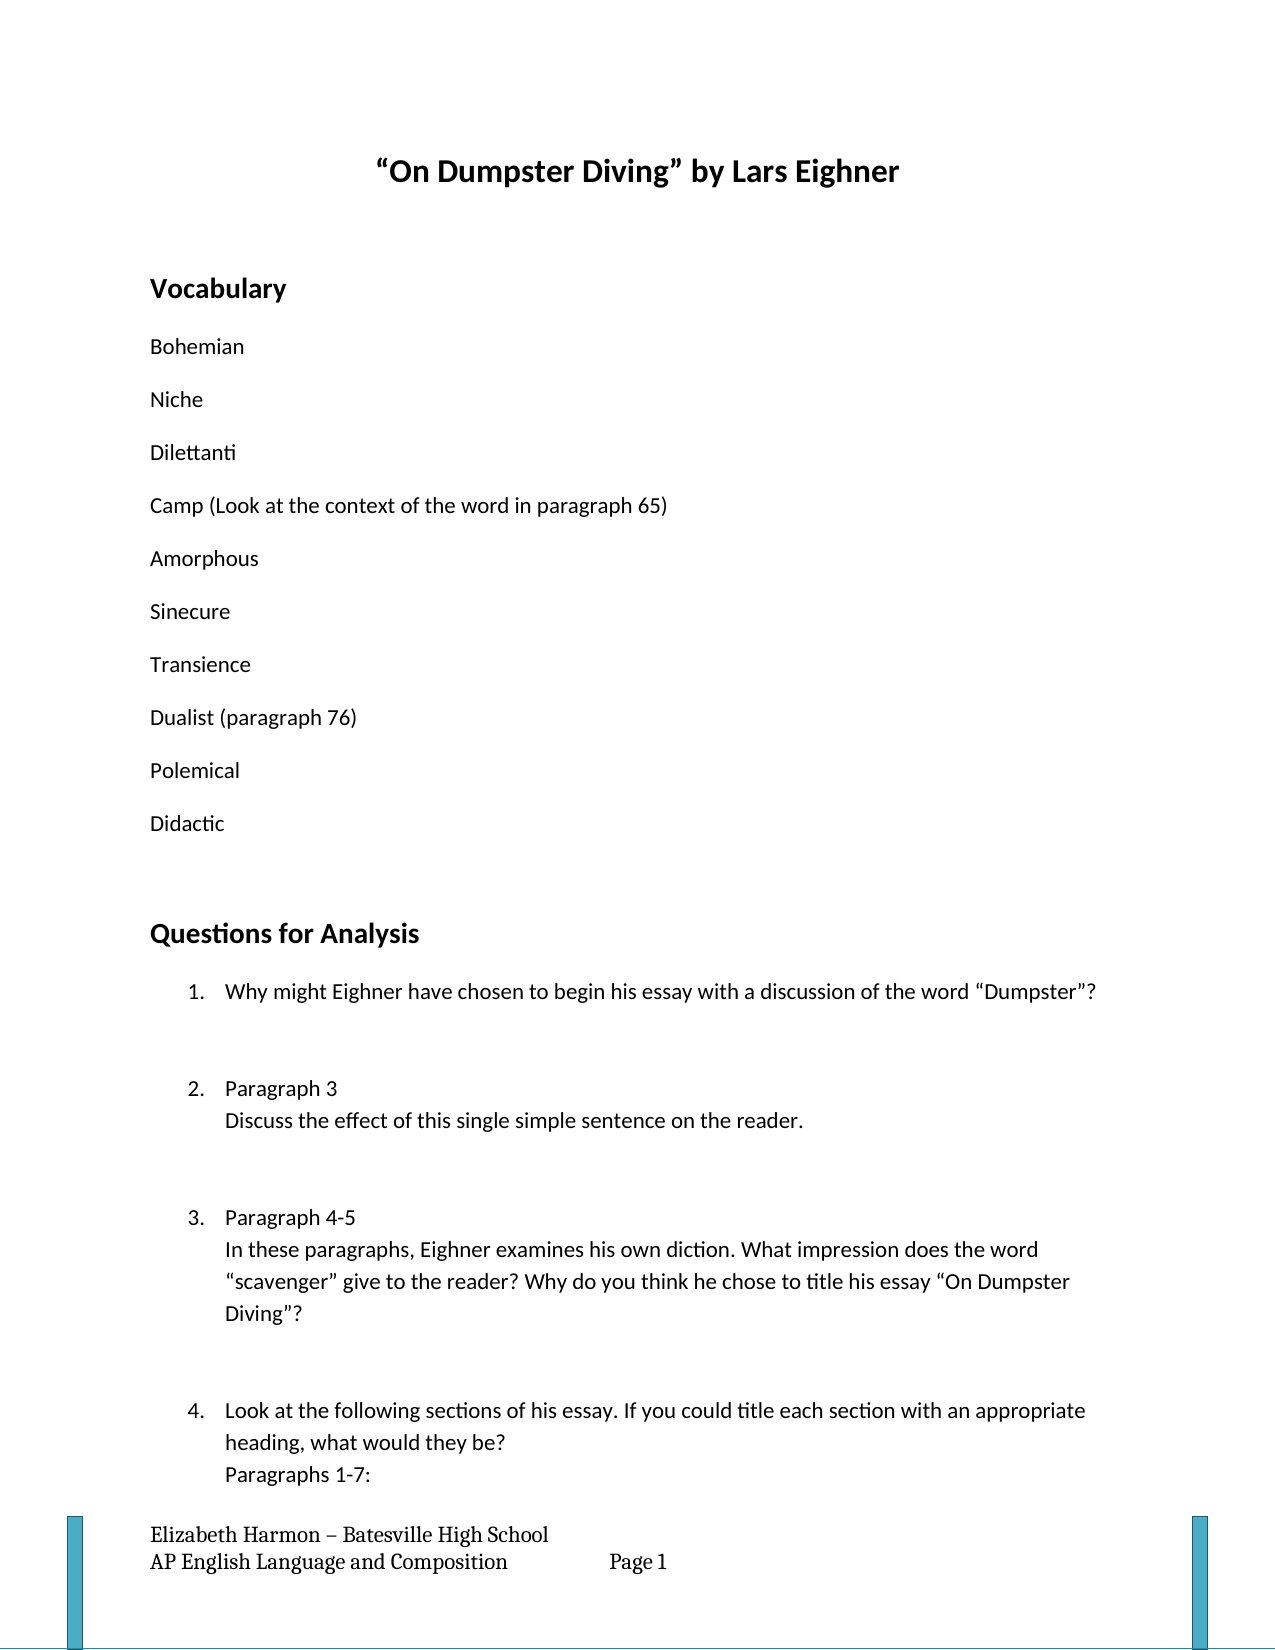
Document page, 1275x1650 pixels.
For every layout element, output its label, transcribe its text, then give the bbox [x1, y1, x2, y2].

list Look at the following sections of his essay. If you could title each section with an appropriate heading, what would they be? [187, 1396, 1125, 1456]
list In these paragraphs, Eighner examines his own diction. What impression does the word “scavenger” give to the reader? Why do you think he chose to title his essay “On Dumpster Diving”? [225, 1235, 1125, 1327]
text Niche [150, 385, 1125, 413]
text Sinecure [150, 597, 1125, 626]
text “On Dumpster Diving” by Lars Eighner [150, 150, 1125, 191]
list Paragraph 3 [187, 1074, 1125, 1102]
text Bohemian [150, 332, 1125, 360]
text Amorphous [150, 544, 1125, 572]
text Polemical [150, 757, 1125, 784]
text Questions for Analysis [150, 916, 1125, 951]
text Didactic [150, 809, 1125, 838]
text Transience [150, 651, 1125, 678]
text Dualist (paragraph 76) [150, 703, 1125, 732]
list Discuss the effect of this single simple sentence on the reader. [225, 1106, 1125, 1134]
text Dilettanti [150, 438, 1125, 466]
list Paragraph 4-5 [187, 1203, 1125, 1231]
list Paragraphs 1-7: [225, 1460, 1125, 1488]
text Vocabulary [150, 271, 1125, 306]
list Why might Eighner have chosen to begin his essay with a discussion of the word “Dumpster”? [187, 977, 1125, 1005]
text Camp (Look at the context of the word in paragraph 65) [150, 491, 1125, 519]
